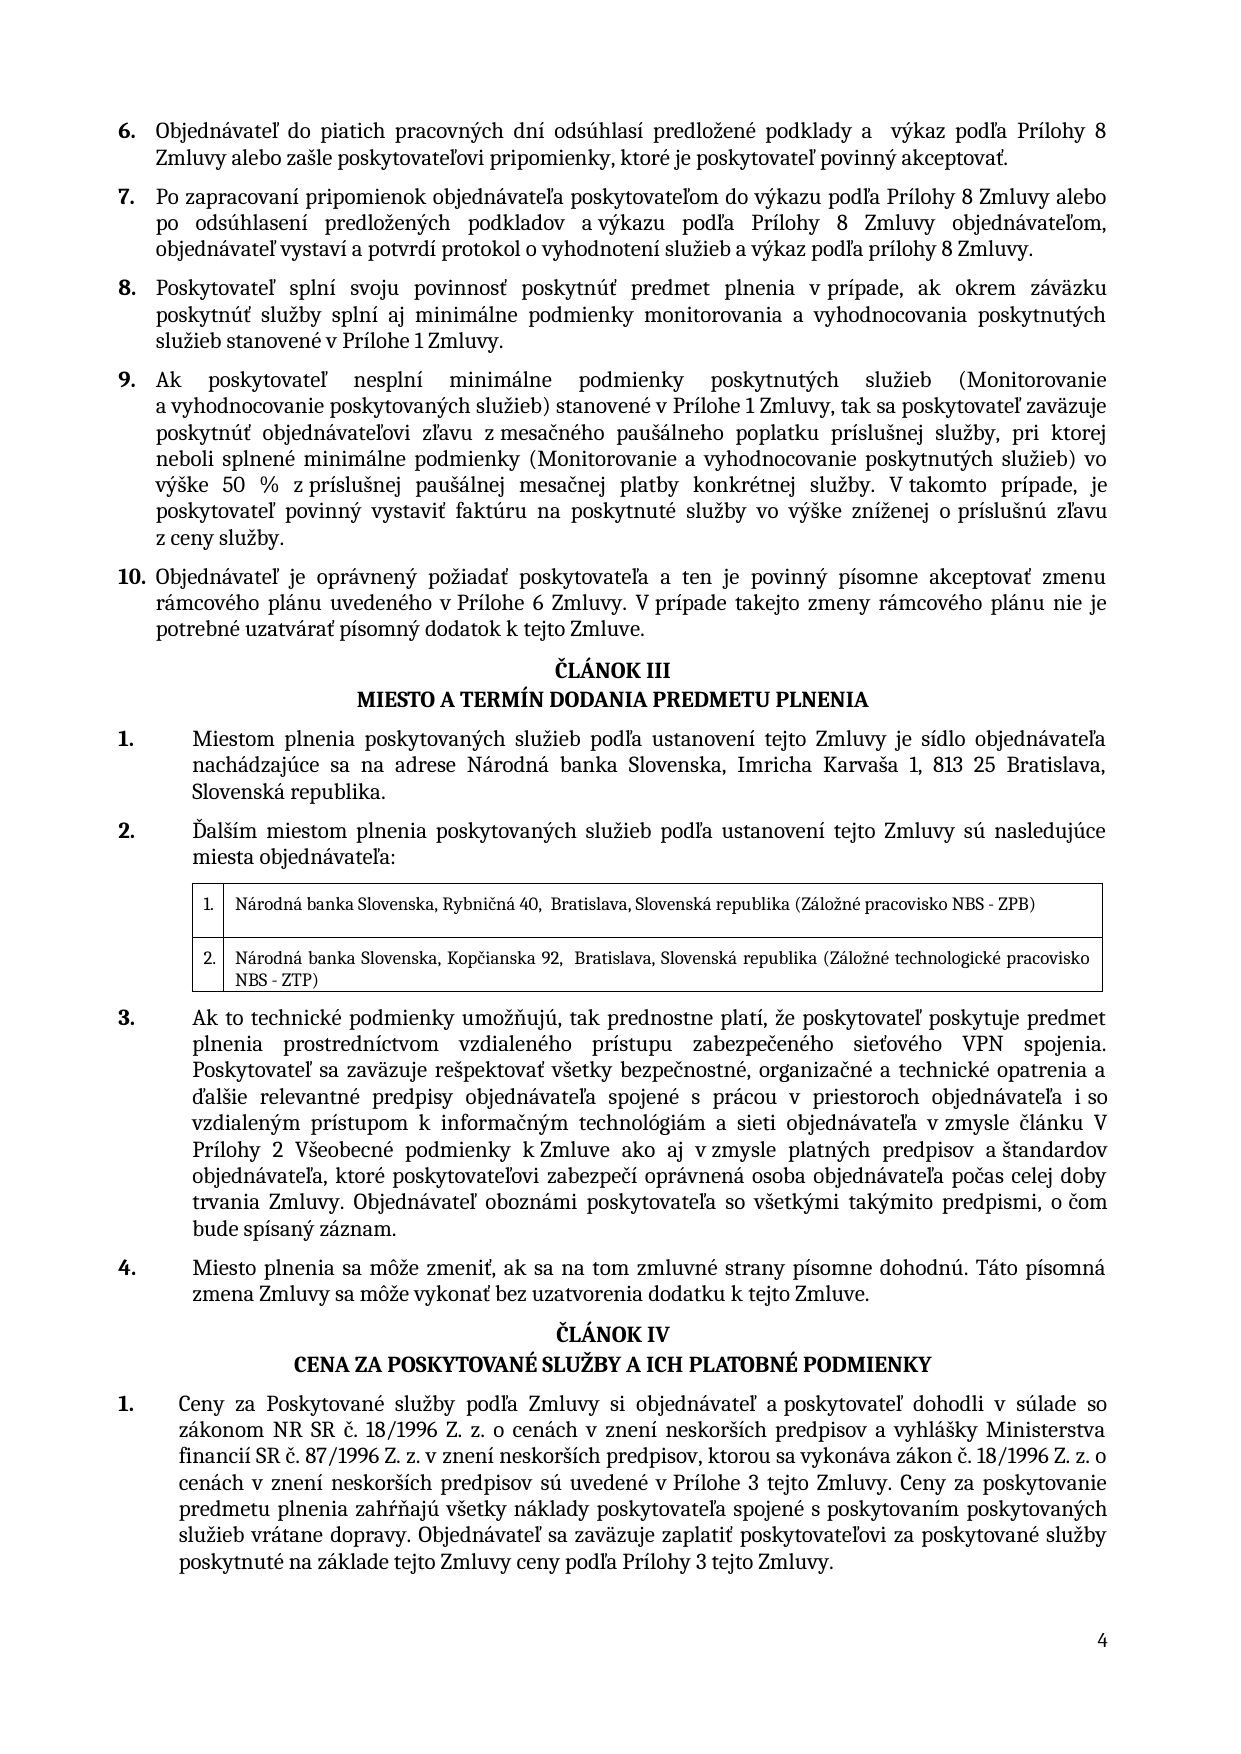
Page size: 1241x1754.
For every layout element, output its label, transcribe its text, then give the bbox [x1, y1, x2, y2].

list Ak poskytovateľ nesplní minimálne podmienky poskytnutých služieb (Monitorovanie a vyhodnocovanie poskytovaných služieb) stanovené v Prílohe 1 Zmluvy, tak sa poskytovateľ zaväzuje poskytnúť objednávateľovi zľavu z mesačného paušálneho poplatku príslušnej služby, pri ktorej neboli splnené minimálne podmienky (Monitorovanie a vyhodnocovanie poskytnutých služieb) vo výške 50 % z príslušnej paušálnej mesačnej platby konkrétnej služby. V takomto prípade, je poskytovateľ povinný vystaviť faktúru na poskytnuté služby vo výške zníženej o príslušnú zľavu z ceny služby. [118, 367, 1107, 551]
list Poskytovateľ splní svoju povinnosť poskytnúť predmet plnenia v prípade, ak okrem záväzku poskytnúť služby splní aj minimálne podmienky monitorovania a vyhodnocovania poskytnutých služieb stanovené v Prílohe 1 Zmluvy. [118, 275, 1107, 354]
list Objednávateľ je oprávnený požiadať poskytovateľa a ten je povinný písomne akceptovať zmenu rámcového plánu uvedeného v Prílohe 6 Zmluvy. V prípade takejto zmeny rámcového plánu nie je potrebné uzatvárať písomný dodatok k tejto Zmluve. [118, 563, 1107, 643]
list Po zapracovaní pripomienok objednávateľa poskytovateľom do výkazu podľa Prílohy 8 Zmluvy alebo po odsúhlasení predložených podkladov a výkazu podľa Prílohy 8 Zmluvy objednávateľom, objednávateľ vystaví a potvrdí protokol o vyhodnotení služieb a výkaz podľa prílohy 8 Zmluvy. [118, 183, 1107, 262]
table_cell [193, 938, 223, 991]
subtitle CENA ZA POSKYTOVANÉ SLUŽBY A ICH PLATOBNÉ PODMIENKY [118, 1349, 1107, 1378]
list Miestom plnenia poskytovaných služieb podľa ustanovení tejto Zmluvy je sídlo objednávateľa nachádzajúce sa na adrese Národná banka Slovenska, Imricha Karvaša 1, 813 25 Bratislava, Slovenská republika. [118, 726, 1107, 805]
list Ďalším miestom plnenia poskytovaných služieb podľa ustanovení tejto Zmluvy sú nasledujúce miesta objednávateľa: [118, 817, 1107, 870]
list Objednávateľ do piatich pracovných dní odsúhlasí predložené podklady a výkaz podľa Prílohy 8 Zmluvy alebo zašle poskytovateľovi pripomienky, ktoré je poskytovateľ povinný akceptovať. [118, 118, 1107, 171]
subtitle Článok III [118, 655, 1107, 684]
list Ak to technické podmienky umožňujú, tak prednostne platí, že poskytovateľ poskytuje predmet plnenia prostredníctvom vzdialeného prístupu zabezpečeného sieťového VPN spojenia. Poskytovateľ sa zaväzuje rešpektovať všetky bezpečnostné, organizačné a technické opatrenia a ďalšie relevantné predpisy objednávateľa spojené s prácou v priestoroch objednávateľa i so vzdialeným prístupom k informačným technológiám a sieti objednávateľa v zmysle článku V Prílohy 2 Všeobecné podmienky k Zmluve ako aj v zmysle platných predpisov a štandardov objednávateľa, ktoré poskytovateľovi zabezpečí oprávnená osoba objednávateľa počas celej doby trvania Zmluvy. Objednávateľ oboznámi poskytovateľa so všetkými takýmito predpismi, o čom bude spísaný záznam. [118, 1004, 1107, 1242]
subtitle Článok IV [118, 1319, 1107, 1349]
table_header Národná banka Slovenska, Rybničná 40, Bratislava, Slovenská republika (Záložné pracovisko NBS - ZPB) [224, 884, 1102, 937]
table_header [193, 884, 223, 937]
list Miesto plnenia sa môže zmeniť, ak sa na tom zmluvné strany písomne dohodnú. Táto písomná zmena Zmluvy sa môže vykonať bez uzatvorenia dodatku k tejto Zmluve. [118, 1254, 1107, 1307]
subtitle MIESTO A TERMÍN DODANIA PREDMETU PLNENIA [118, 684, 1107, 713]
list Ceny za Poskytované služby podľa Zmluvy si objednávateľ a poskytovateľ dohodli v súlade so zákonom NR SR č. 18/1996 Z. z. o cenách v znení neskorších predpisov a vyhlášky Ministerstva financií SR č. 87/1996 Z. z. v znení neskorších predpisov, ktorou sa vykonáva zákon č. 18/1996 Z. z. o cenách v znení neskorších predpisov sú uvedené v Prílohe 3 tejto Zmluvy. Ceny za poskytovanie predmetu plnenia zahŕňajú všetky náklady poskytovateľa spojené s poskytovaním poskytovaných služieb vrátane dopravy. Objednávateľ sa zaväzuje zaplatiť poskytovateľovi za poskytované služby poskytnuté na základe tejto Zmluvy ceny podľa Prílohy 3 tejto Zmluvy. [118, 1390, 1107, 1575]
table_cell Národná banka Slovenska, Kopčianska 92, Bratislava, Slovenská republika (Záložné technologické pracovisko NBS - ZTP) [224, 938, 1102, 991]
